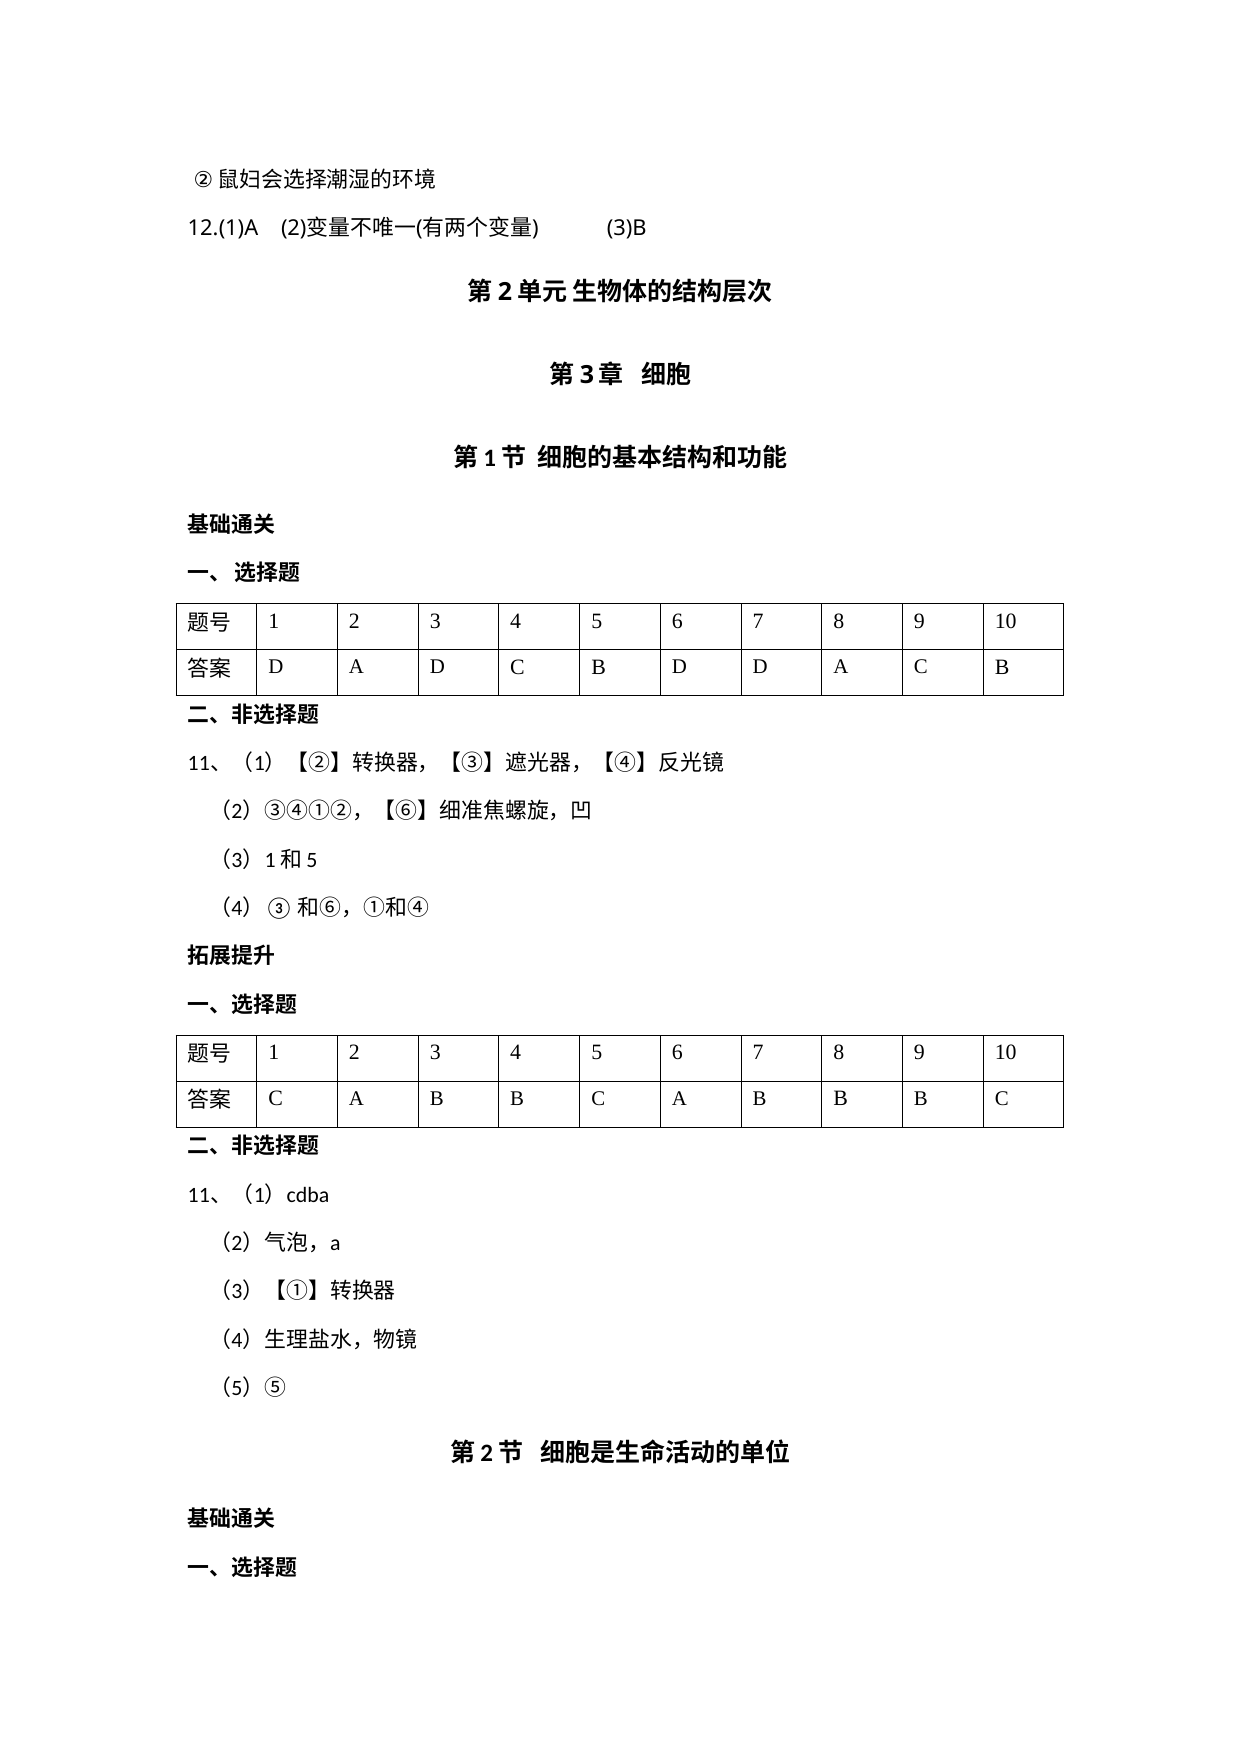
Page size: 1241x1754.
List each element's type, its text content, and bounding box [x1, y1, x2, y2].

table_cell B [419, 1082, 498, 1127]
table_header 5 [580, 604, 660, 649]
text 11、（1）cdba [187, 1176, 1053, 1209]
text （2）③④①②，【⑥】细准焦螺旋，凹 [187, 793, 1053, 826]
text 12.(1)A (2)变量不唯一(有两个变量) (3)B [187, 209, 1053, 241]
text ②鼠妇会选择潮湿的环境 [187, 162, 1053, 194]
table_cell B [742, 1082, 821, 1127]
text 第3章 细胞 [187, 340, 1053, 405]
table_cell B [903, 1082, 983, 1127]
text 基础通关 [187, 507, 1053, 539]
table_cell C [984, 1082, 1063, 1127]
table_cell A [338, 650, 418, 695]
table_header 6 [661, 604, 741, 649]
table_cell D [661, 650, 741, 695]
table_header 2 [338, 1036, 418, 1081]
text 一、选择题 [187, 986, 1053, 1019]
table_header 6 [661, 1036, 741, 1081]
table_header 9 [903, 604, 983, 649]
text 拓展提升 [187, 938, 1053, 971]
text 二、非选择题 [187, 1128, 1053, 1160]
table_header 10 [984, 1036, 1063, 1081]
table_header 7 [742, 604, 821, 649]
text 一、选择题 [187, 1549, 1053, 1582]
table_header 10 [984, 604, 1063, 649]
table_header 8 [822, 604, 902, 649]
table_cell A [822, 650, 902, 695]
table_header 4 [499, 604, 579, 649]
text 二、非选择题 [187, 696, 1053, 729]
text 第1节 细胞的基本结构和功能 [187, 423, 1053, 488]
table_header 2 [338, 604, 418, 649]
table_cell A [338, 1082, 418, 1127]
table_cell C [580, 1082, 660, 1127]
table_header 8 [822, 1036, 902, 1081]
table_cell B [822, 1082, 902, 1127]
table_cell 答案 [177, 650, 256, 695]
table_header 7 [742, 1036, 821, 1081]
table_header 3 [419, 604, 498, 649]
table_cell B [499, 1082, 579, 1127]
table_cell C [257, 1082, 337, 1127]
list ③和⑥，①和④ [187, 890, 1053, 922]
text （3）【①】转换器 [187, 1273, 1053, 1305]
table_header 1 [257, 1036, 337, 1081]
table_cell D [419, 650, 498, 695]
table_cell D [257, 650, 337, 695]
table_header 5 [580, 1036, 660, 1081]
table_header 3 [419, 1036, 498, 1081]
text 基础通关 [187, 1501, 1053, 1533]
text 11、（1）【②】转换器，【③】遮光器，【④】反光镜 [187, 745, 1053, 777]
text 第2单元 生物体的结构层次 [187, 257, 1053, 322]
text 第2节 细胞是生命活动的单位 [187, 1418, 1053, 1483]
table_header 题号 [177, 1036, 256, 1081]
text （3）1和5 [187, 841, 1053, 874]
table_header 9 [903, 1036, 983, 1081]
table_cell A [661, 1082, 741, 1127]
text （4）生理盐水，物镜 [187, 1321, 1053, 1354]
text （2）气泡，a [187, 1224, 1053, 1257]
table_cell D [742, 650, 821, 695]
table_cell C [903, 650, 983, 695]
table_header 4 [499, 1036, 579, 1081]
table_cell 答案 [177, 1082, 256, 1127]
table_cell B [984, 650, 1063, 695]
list 选择题 [187, 555, 1053, 587]
table_cell C [499, 650, 579, 695]
table_cell B [580, 650, 660, 695]
table_header 1 [257, 604, 337, 649]
table_header 题号 [177, 604, 256, 649]
text （5）⑤ [187, 1369, 1053, 1402]
